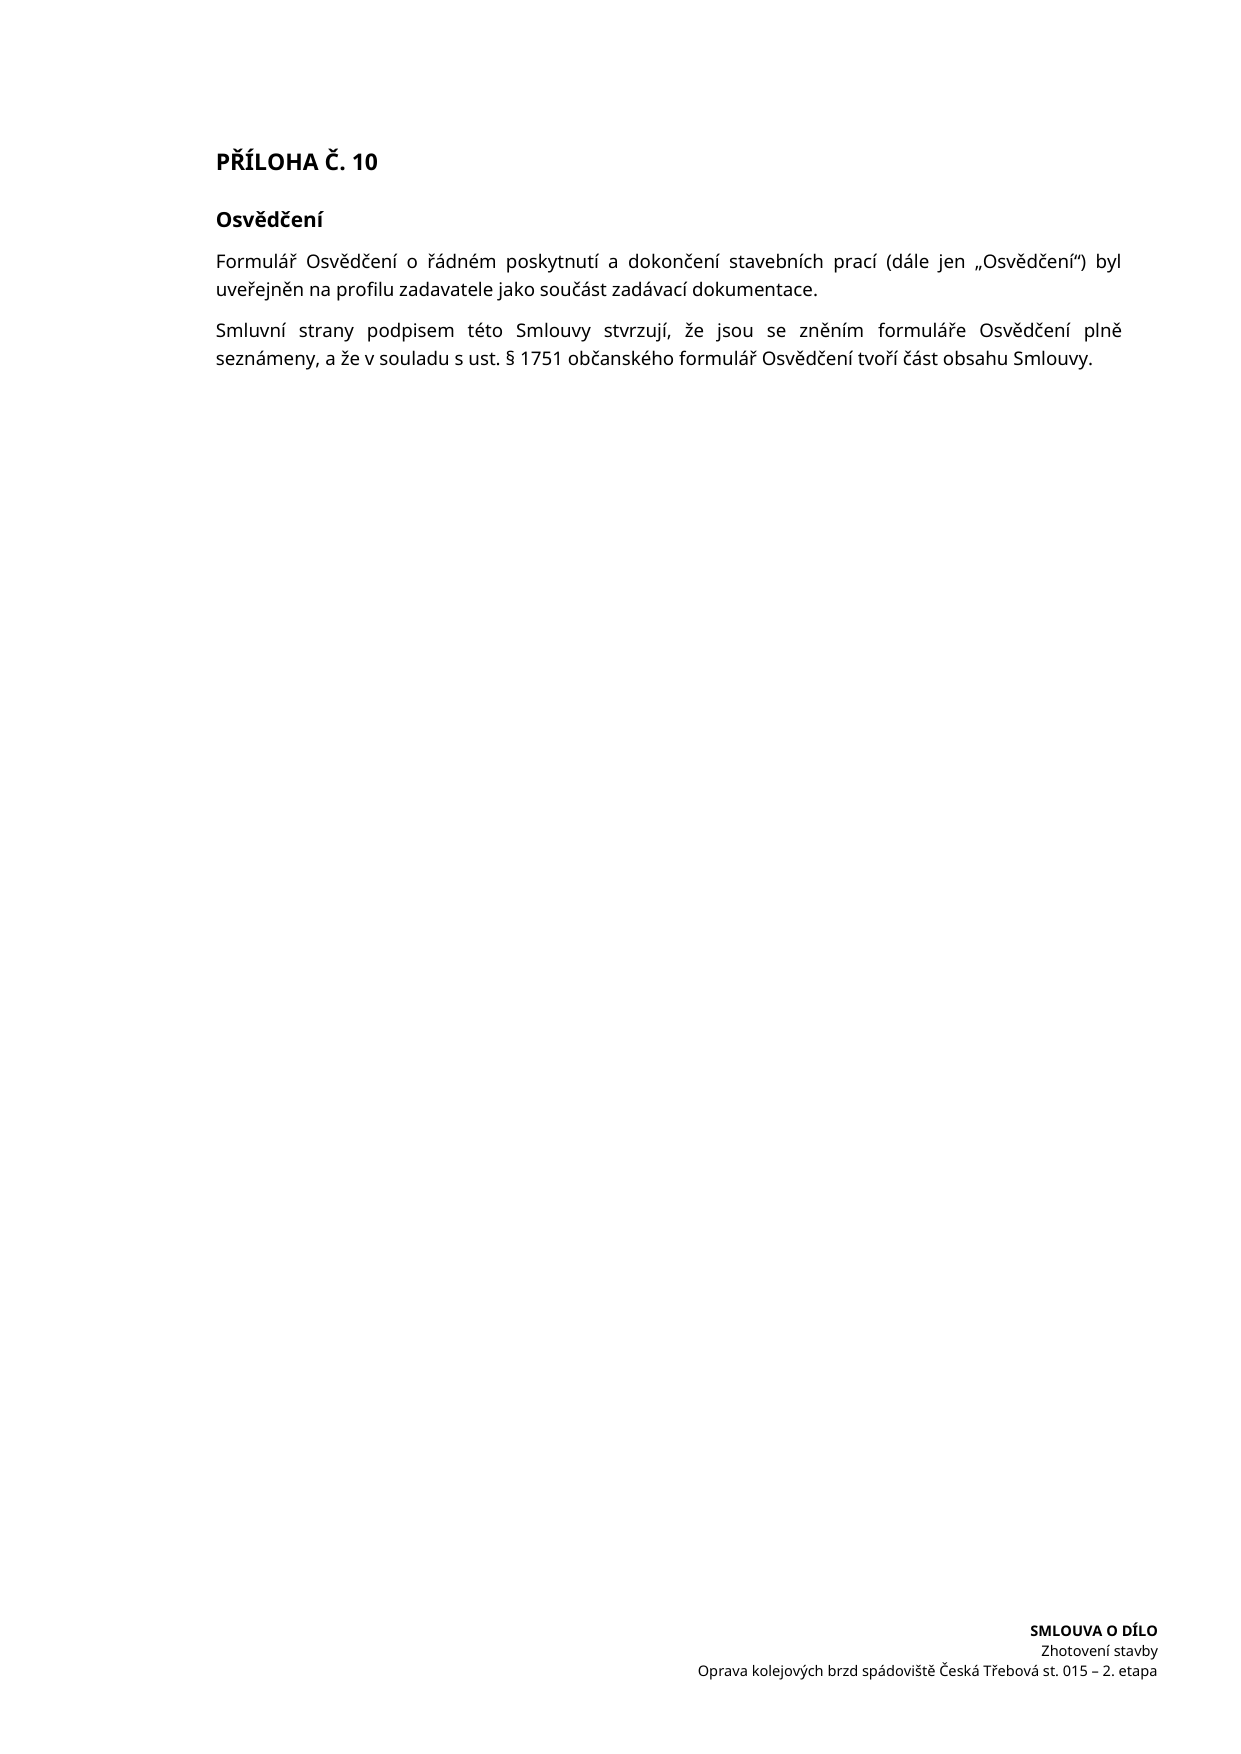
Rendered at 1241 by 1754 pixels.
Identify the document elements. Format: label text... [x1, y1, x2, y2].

text Smluvní strany podpisem této Smlouvy stvrzují, že jsou se zněním formuláře Osvědčení plně seznámeny, a že v souladu s ust. § 1751 občanského formulář Osvědčení tvoří část obsahu Smlouvy. [216, 317, 1122, 371]
text Příloha č. 10 [216, 146, 1122, 177]
text Osvědčení [216, 205, 1122, 233]
text Formulář Osvědčení o řádném poskytnutí a dokončení stavebních prací (dále jen „Osvědčení“) byl uveřejněn na profilu zadavatele jako součást zadávací dokumentace. [216, 249, 1122, 302]
